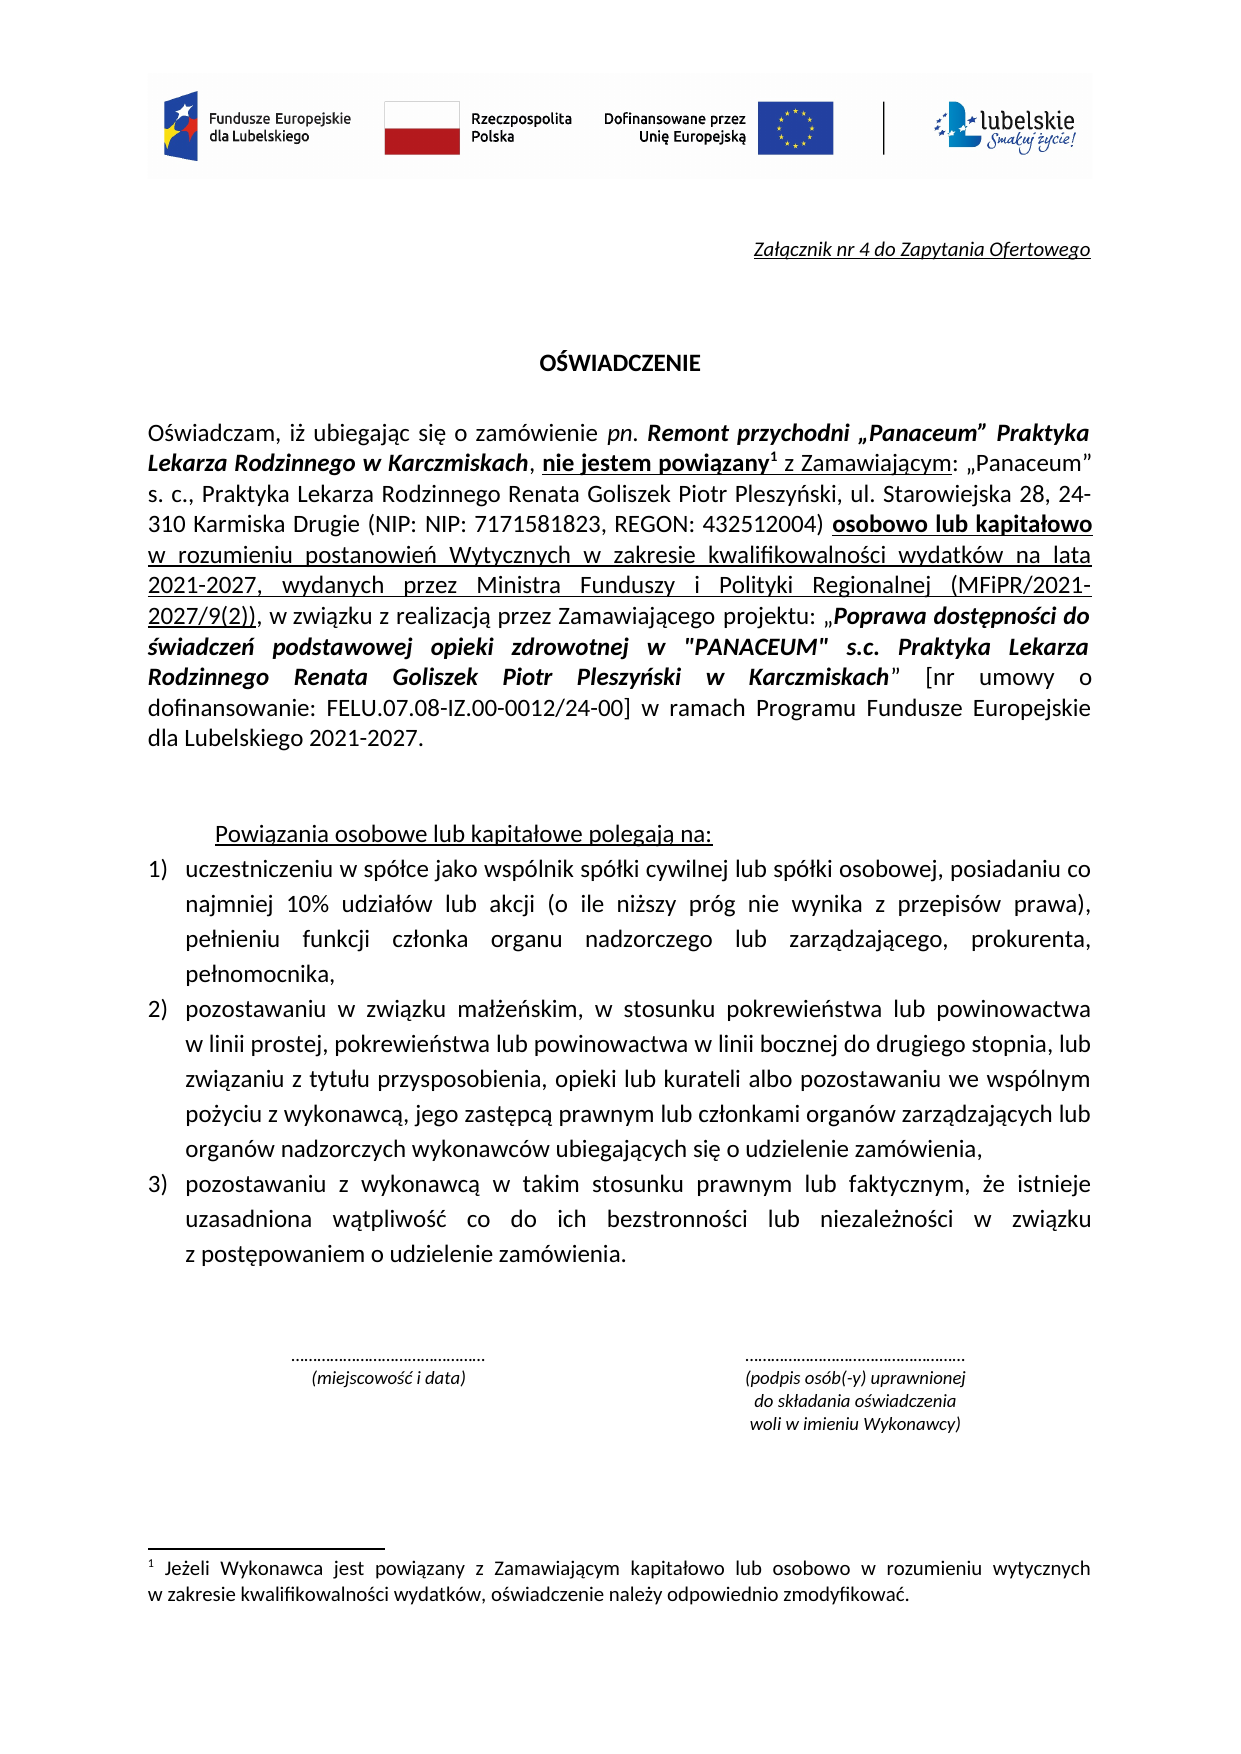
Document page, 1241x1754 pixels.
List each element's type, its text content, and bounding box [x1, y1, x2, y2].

list uczestniczeniu w spółce jako wspólnik spółki cywilnej lub spółki osobowej, posiadaniu co najmniej 10% udziałów lub akcji (o ile niższy próg nie wynika z przepisów prawa), pełnieniu funkcji członka organu nadzorczego lub zarządzającego, prokurenta, pełnomocnika, [148, 853, 1092, 989]
text Oświadczam, iż ubiegając się o zamówienie pn. Remont przychodni „Panaceum” Praktyka Lekarza Rodzinnego w Karczmiskach, nie jestem powiązany z Zamawiającym: „Panaceum” s. c., Praktyka Lekarza Rodzinnego Renata Goliszek Piotr Pleszyński, ul. Starowiejska 28, 24-310 Karmiska Drugie (NIP: NIP: 7171581823, REGON: 432512004) osobowo lub kapitałowo w rozumieniu postanowień Wytycznych w zakresie kwalifikowalności wydatków na lata 2021-2027, wydanych przez Ministra Funduszy i Polityki Regionalnej (MFiPR/2021-2027/9(2)), w związku z realizacją przez Zamawiającego projektu: „Poprawa dostępności do świadczeń podstawowej opieki zdrowotnej w "PANACEUM" s.c. Praktyka Lekarza Rodzinnego Renata Goliszek Piotr Pleszyński w Karczmiskach” [nr umowy o dofinansowanie: FELU.07.08-IZ.00-0012/24-00] w ramach Programu Fundusze Europejskie dla Lubelskiego 2021-2027. [148, 597, 1092, 753]
list pozostawaniu w związku małżeńskim, w stosunku pokrewieństwa lub powinowactwa w linii prostej, pokrewieństwa lub powinowactwa w linii bocznej do drugiego stopnia, lub związaniu z tytułu przysposobienia, opieki lub kurateli albo pozostawaniu we wspólnym pożyciu z wykonawcą, jego zastępcą prawnym lub członkami organów zarządzających lub organów nadzorczych wykonawców ubiegających się o udzielenie zamówienia, [148, 993, 1092, 1164]
text Powiązania osobowe lub kapitałowe polegają na: [215, 818, 1092, 849]
picture [147, 73, 1093, 179]
text Załącznik nr 4 do Zapytania Ofertowego [148, 236, 1092, 261]
text Oświadczam, iż ubiegając się o zamówienie pn. Remont przychodni „Panaceum” Praktyka Lekarza Rodzinnego w Karczmiskach, nie jestem powiązany z Zamawiającym: „Panaceum” s. c., Praktyka Lekarza Rodzinnego Renata Goliszek Piotr Pleszyński, ul. Starowiejska 28, 24-310 Karmiska Drugie (NIP: NIP: 7171581823, REGON: 432512004) osobowo lub kapitałowo w rozumieniu postanowień Wytycznych w zakresie kwalifikowalności wydatków na lata 2021-2027, wydanych przez Ministra Funduszy i Polityki Regionalnej (MFiPR/2021-2027/9(2)), w związku z realizacją przez Zamawiającego projektu: „Poprawa dostępności do świadczeń podstawowej opieki zdrowotnej w "PANACEUM" s.c. Praktyka Lekarza Rodzinnego Renata Goliszek Piotr Pleszyński w Karczmiskach” [nr umowy o dofinansowanie: FELU.07.08-IZ.00-0012/24-00] w ramach Programu Fundusze Europejskie dla Lubelskiego 2021-2027. [148, 417, 1092, 565]
table_header ……………………………………… (miejscowość i data) [159, 1343, 620, 1435]
table_header …………………………………………… (podpis osób(-y) uprawnionej do składania oświadczenia woli w imieniu Wykonawcy) [620, 1343, 1092, 1435]
text OŚWIADCZENIE [148, 347, 1092, 377]
list pozostawaniu z wykonawcą w takim stosunku prawnym lub faktycznym, że istnieje uzasadniona wątpliwość co do ich bezstronności lub niezależności w związku z postępowaniem o udzielenie zamówienia. [148, 1168, 1092, 1269]
